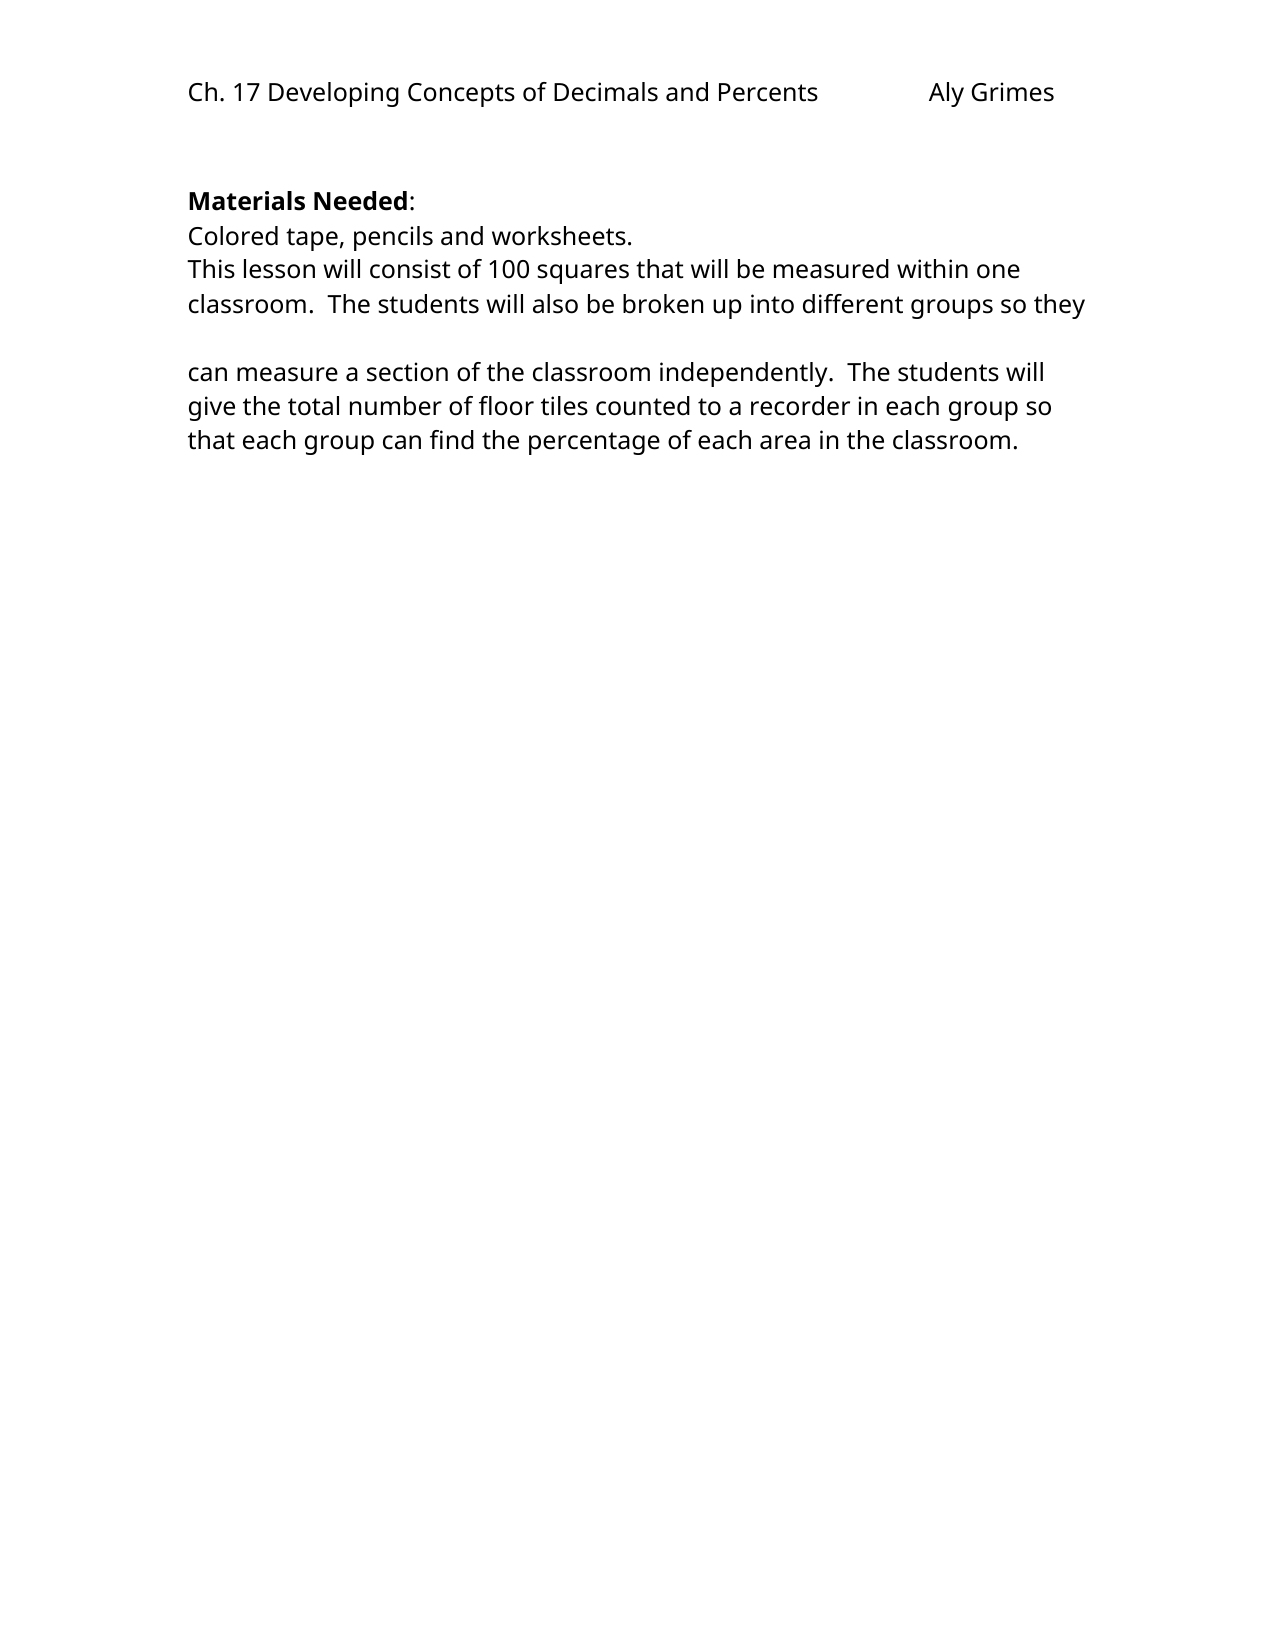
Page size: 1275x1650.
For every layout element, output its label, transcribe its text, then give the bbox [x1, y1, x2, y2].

text This lesson will consist of 100 squares that will be measured within one classroom. The students will also be broken up into different groups so they can measure a section of the classroom independently. The students will give the total number of floor tiles counted to a recorder in each group so that each group can find the percentage of each area in the classroom. [187, 252, 1087, 457]
text Materials Needed: Colored tape, pencils and worksheets. [187, 150, 1087, 252]
